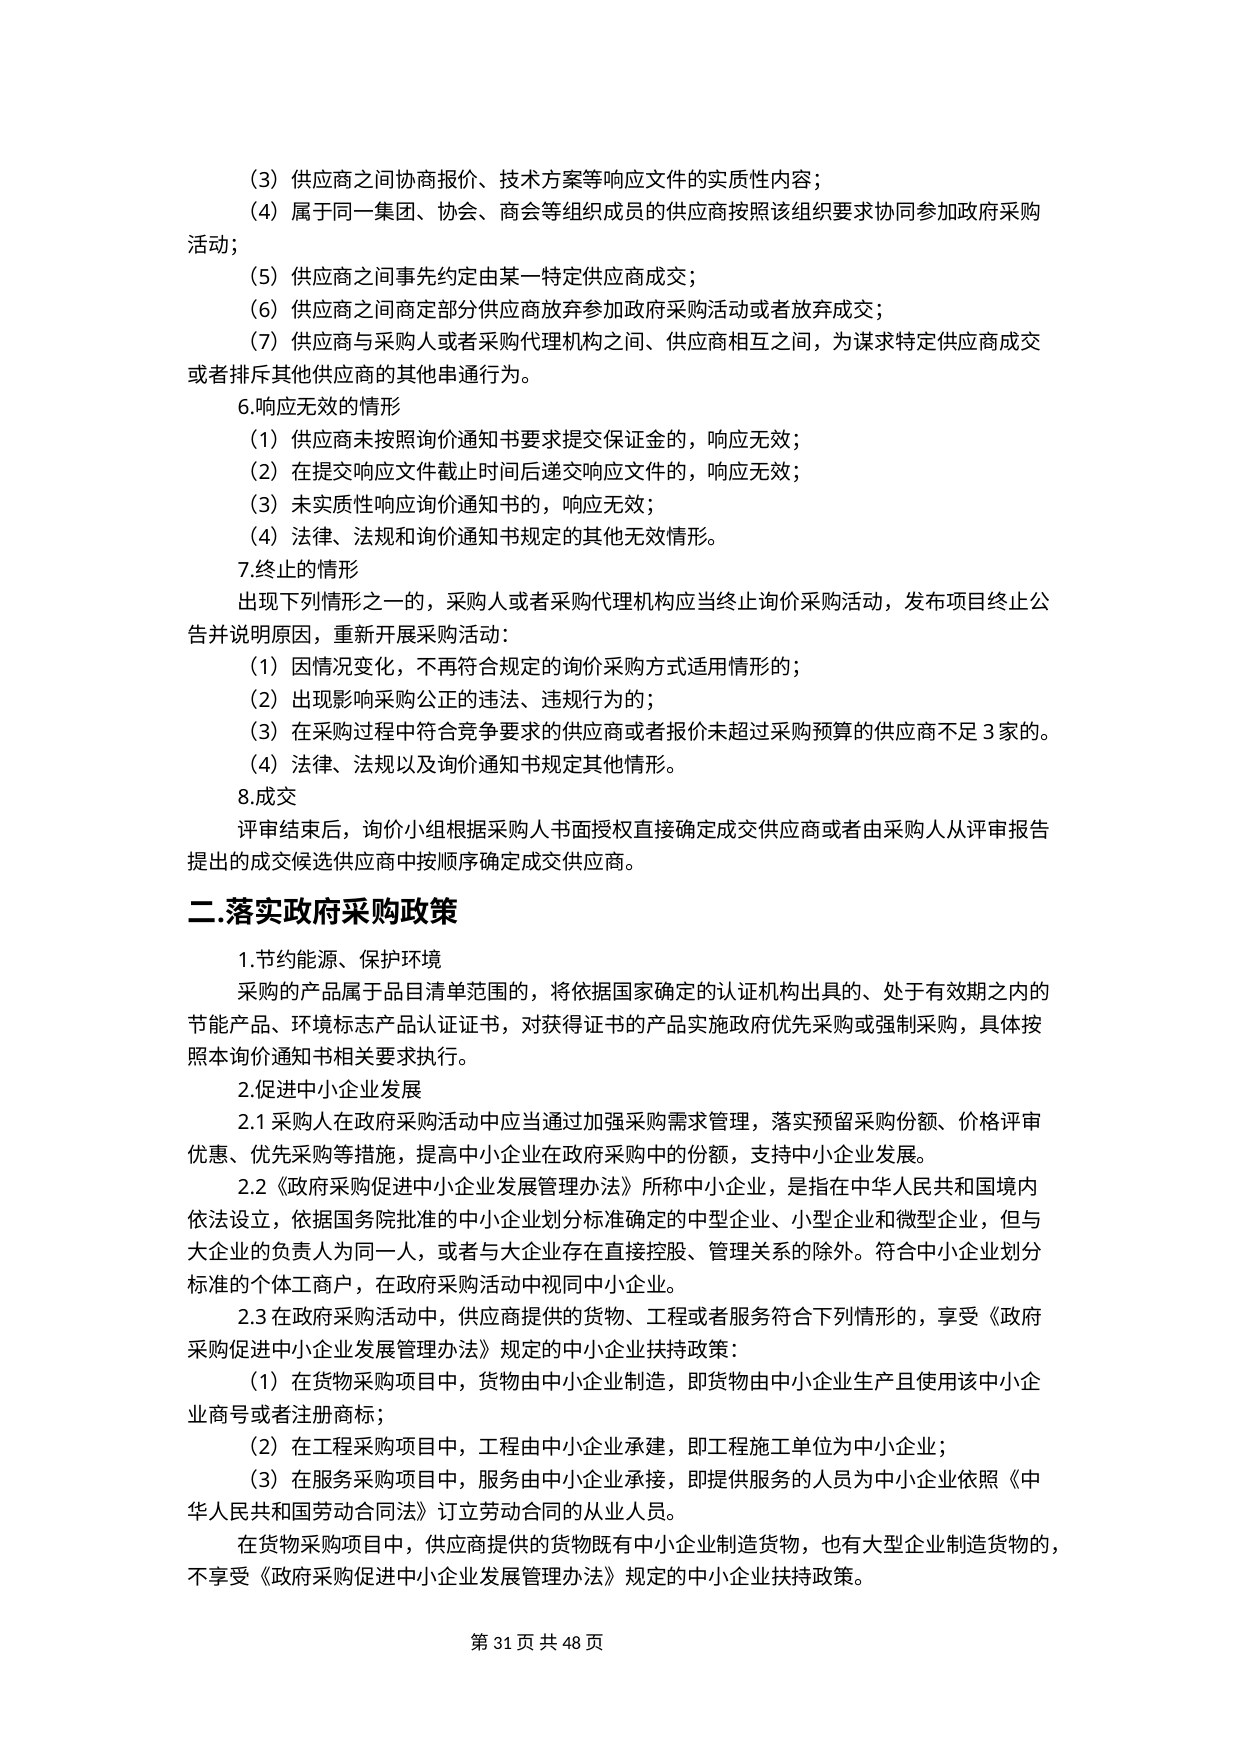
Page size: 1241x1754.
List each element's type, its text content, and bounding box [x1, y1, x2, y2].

text （2）出现影响采购公正的违法、违规行为的； [187, 682, 1053, 714]
text （2）在工程采购项目中，工程由中小企业承建，即工程施工单位为中小企业； [187, 1429, 1053, 1462]
text （1）供应商未按照询价通知书要求提交保证金的，响应无效； [187, 422, 1053, 454]
text 2.1采购人在政府采购活动中应当通过加强采购需求管理，落实预留采购份额、价格评审优惠、优先采购等措施，提高中小企业在政府采购中的份额，支持中小企业发展。 [187, 1104, 1053, 1169]
text 在货物采购项目中，供应商提供的货物既有中小企业制造货物，也有大型企业制造货物的，不享受《政府采购促进中小企业发展管理办法》规定的中小企业扶持政策。 [187, 1527, 1053, 1592]
text （6）供应商之间商定部分供应商放弃参加政府采购活动或者放弃成交； [187, 292, 1053, 324]
text 1.节约能源、保护环境 [187, 942, 1053, 974]
text 二.落实政府采购政策 [187, 877, 1053, 942]
text 出现下列情形之一的，采购人或者采购代理机构应当终止询价采购活动，发布项目终止公告并说明原因，重新开展采购活动： [187, 584, 1053, 649]
text （4）法律、法规以及询价通知书规定其他情形。 [187, 747, 1053, 779]
text 评审结束后，询价小组根据采购人书面授权直接确定成交供应商或者由采购人从评审报告提出的成交候选供应商中按顺序确定成交供应商。 [187, 812, 1053, 877]
text 7.终止的情形 [187, 552, 1053, 584]
text 2.2《政府采购促进中小企业发展管理办法》所称中小企业，是指在中华人民共和国境内依法设立，依据国务院批准的中小企业划分标准确定的中型企业、小型企业和微型企业，但与大企业的负责人为同一人，或者与大企业存在直接控股、管理关系的除外。符合中小企业划分标准的个体工商户，在政府采购活动中视同中小企业。 [187, 1169, 1053, 1299]
text （3）未实质性响应询价通知书的，响应无效； [187, 487, 1053, 519]
text （3）在采购过程中符合竞争要求的供应商或者报价未超过采购预算的供应商不足3家的。 [187, 714, 1053, 747]
text （5）供应商之间事先约定由某一特定供应商成交； [187, 259, 1053, 292]
text （7）供应商与采购人或者采购代理机构之间、供应商相互之间，为谋求特定供应商成交或者排斥其他供应商的其他串通行为。 [187, 324, 1053, 389]
text （2）在提交响应文件截止时间后递交响应文件的，响应无效； [187, 454, 1053, 487]
text （1）在货物采购项目中，货物由中小企业制造，即货物由中小企业生产且使用该中小企业商号或者注册商标； [187, 1364, 1053, 1429]
text 采购的产品属于品目清单范围的，将依据国家确定的认证机构出具的、处于有效期之内的节能产品、环境标志产品认证证书，对获得证书的产品实施政府优先采购或强制采购，具体按照本询价通知书相关要求执行。 [187, 974, 1053, 1072]
text 6.响应无效的情形 [187, 389, 1053, 422]
text （3）供应商之间协商报价、技术方案等响应文件的实质性内容； [187, 162, 1053, 194]
text （4）属于同一集团、协会、商会等组织成员的供应商按照该组织要求协同参加政府采购活动； [187, 194, 1053, 259]
text （4）法律、法规和询价通知书规定的其他无效情形。 [187, 519, 1053, 552]
text 8.成交 [187, 779, 1053, 812]
text 2.3在政府采购活动中，供应商提供的货物、工程或者服务符合下列情形的，享受《政府采购促进中小企业发展管理办法》规定的中小企业扶持政策： [187, 1299, 1053, 1364]
text （1）因情况变化，不再符合规定的询价采购方式适用情形的； [187, 649, 1053, 682]
text （3）在服务采购项目中，服务由中小企业承接，即提供服务的人员为中小企业依照《中华人民共和国劳动合同法》订立劳动合同的从业人员。 [187, 1462, 1053, 1527]
text 2.促进中小企业发展 [187, 1072, 1053, 1104]
